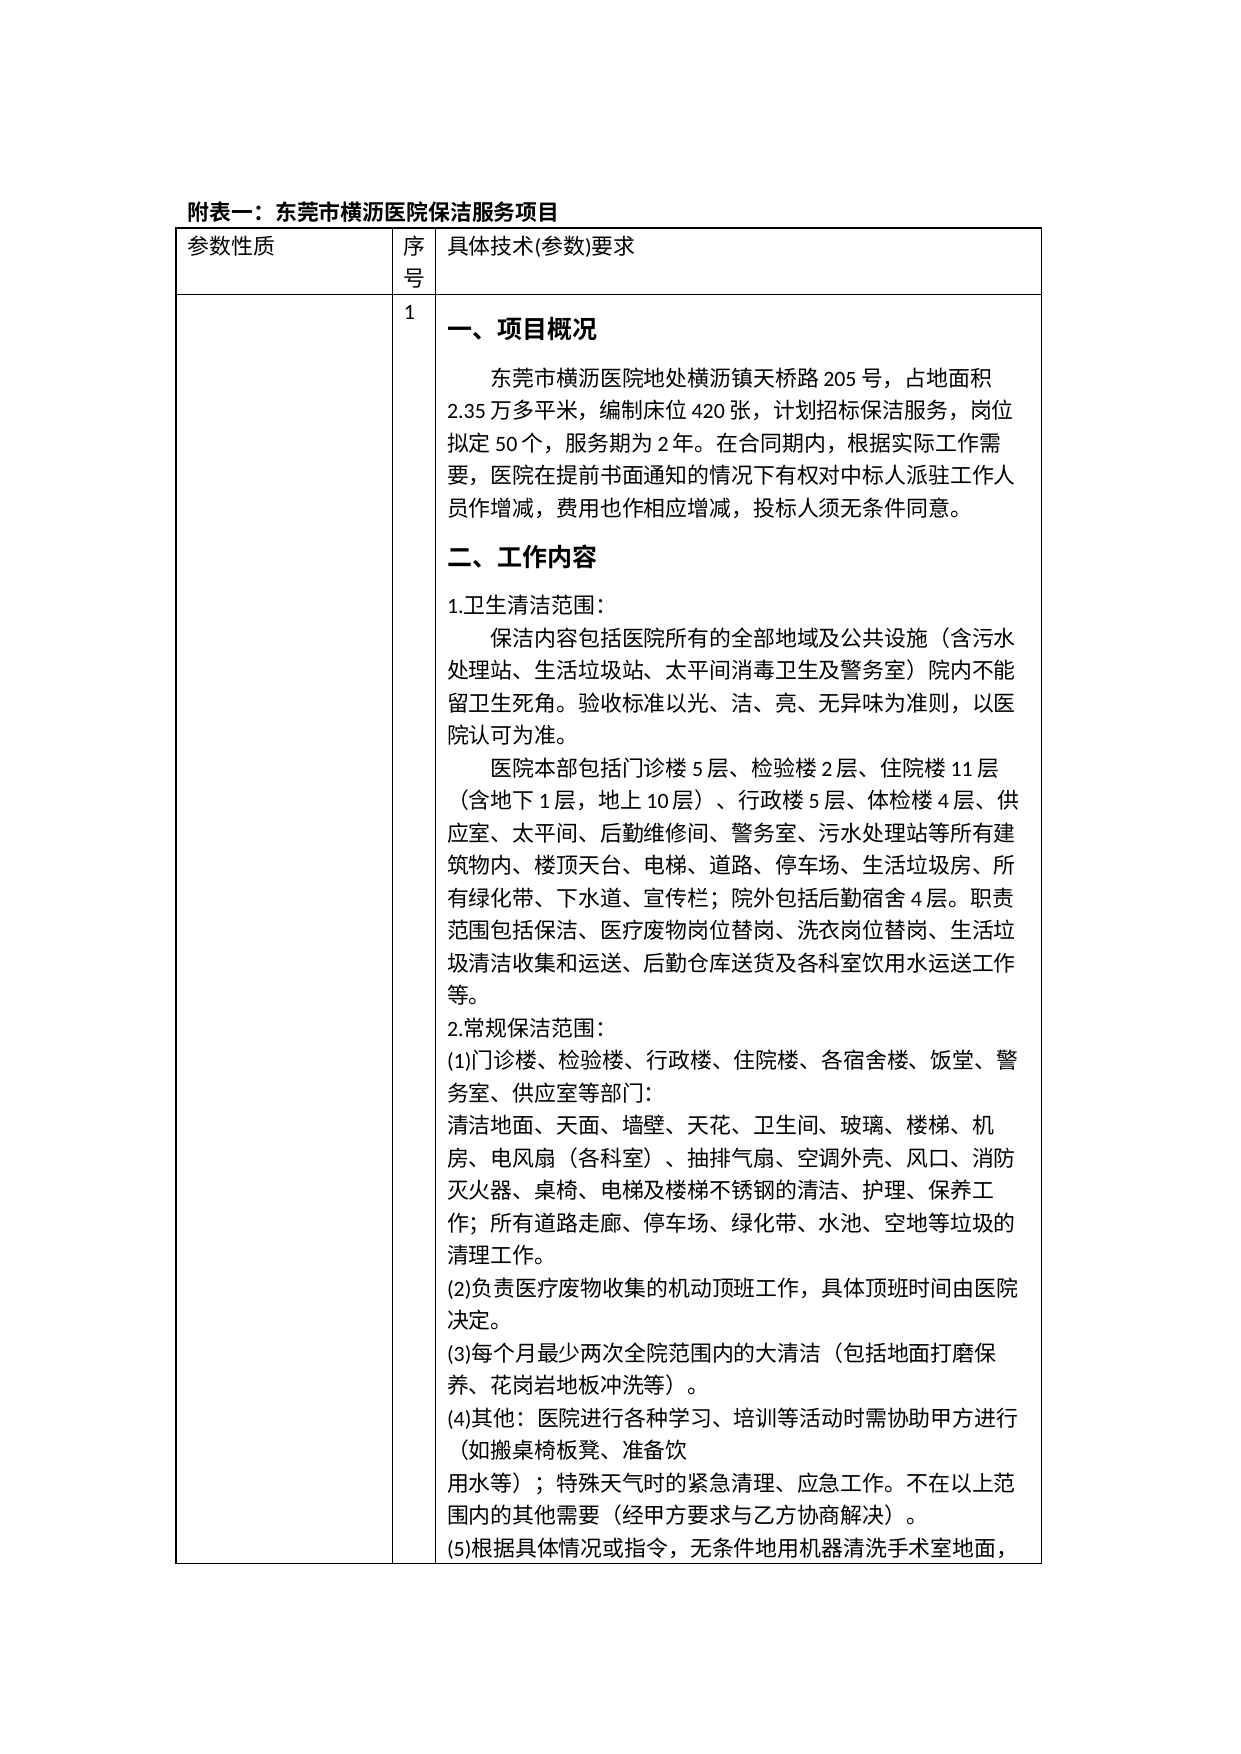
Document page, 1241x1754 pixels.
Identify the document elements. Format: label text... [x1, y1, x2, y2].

table_header 具体技术(参数)要求 [436, 229, 1041, 293]
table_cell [436, 295, 1041, 1563]
table_header 序号 [393, 229, 435, 293]
text 附表一：东莞市横沥医院保洁服务项目 [187, 194, 1053, 227]
table_header 参数性质 [177, 229, 392, 293]
table_cell 1 [393, 295, 435, 1563]
table_cell [177, 295, 392, 1563]
